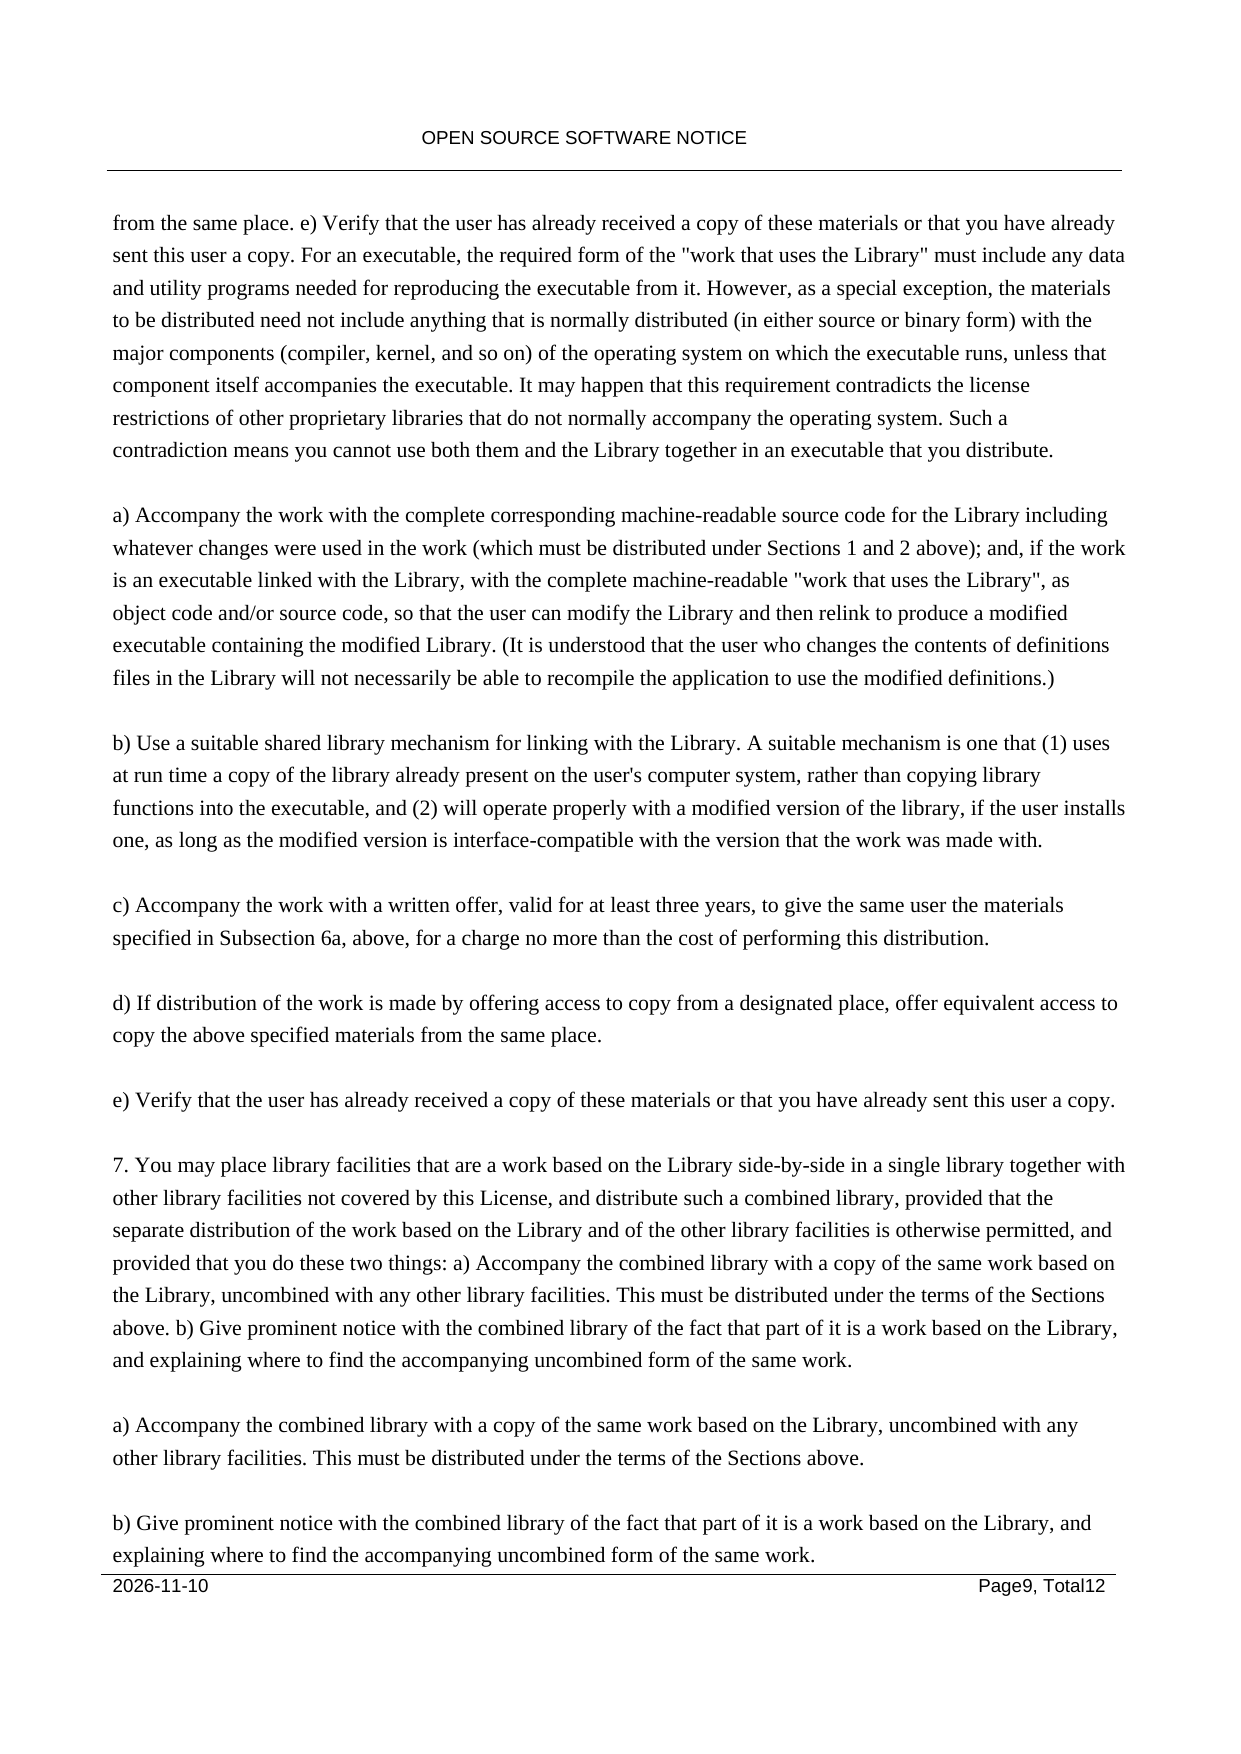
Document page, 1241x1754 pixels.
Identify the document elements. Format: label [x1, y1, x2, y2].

text [112, 206, 1128, 1571]
